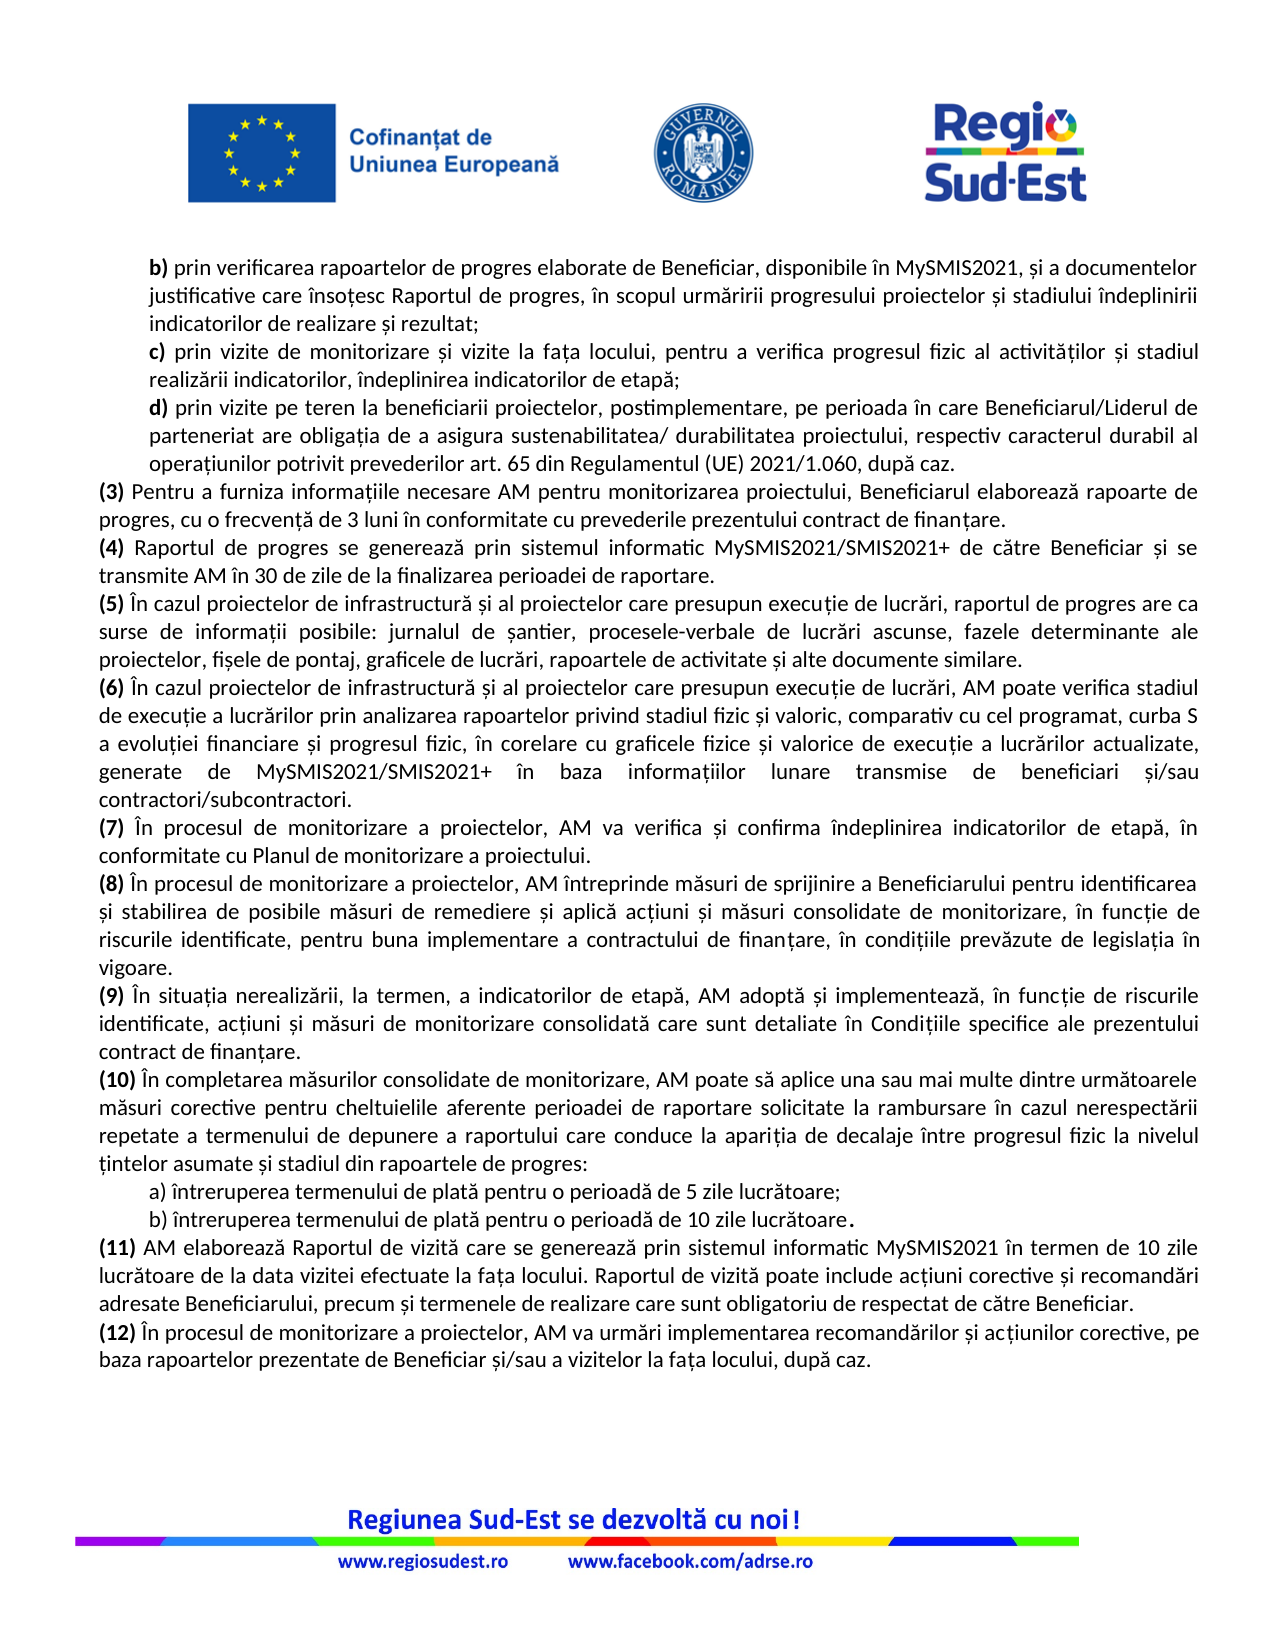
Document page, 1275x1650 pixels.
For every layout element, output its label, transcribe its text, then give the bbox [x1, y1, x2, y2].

text (12) În procesul de monitorizare a proiectelor, AM va urmări implementarea recomandărilor şi acţiunilor corective, pe baza rapoartelor prezentate de Beneficiar şi/sau a vizitelor la faţa locului, după caz. [98, 1318, 1200, 1374]
text (11) AM elaborează Raportul de vizită care se generează prin sistemul informatic MySMIS2021 în termen de 10 zile lucrătoare de la data vizitei efectuate la faţa locului. Raportul de vizită poate include acţiuni corective şi recomandări adresate Beneficiarului, precum şi termenele de realizare care sunt obligatoriu de respectat de către Beneficiar. [98, 1233, 1200, 1318]
text (9) În situaţia nerealizării, la termen, a indicatorilor de etapă, AM adoptă şi implementează, în funcţie de riscurile identificate, acţiuni şi măsuri de monitorizare consolidată care sunt detaliate în Condiţiile specifice ale prezentului contract de finanţare. [98, 981, 1200, 1065]
text (3) Pentru a furniza informaţiile necesare AM pentru monitorizarea proiectului, Beneficiarul elaborează rapoarte de progres, cu o frecvenţă de 3 luni în conformitate cu prevederile prezentului contract de finanţare. [98, 477, 1200, 533]
text d) prin vizite pe teren la beneficiarii proiectelor, postimplementare, pe perioada în care Beneficiarul/Liderul de parteneriat are obligaţia de a asigura sustenabilitatea/ durabilitatea proiectului, respectiv caracterul durabil al operaţiunilor potrivit prevederilor art. 65 din Regulamentul (UE) 2021/1.060, după caz. [149, 393, 1200, 477]
text (6) În cazul proiectelor de infrastructură şi al proiectelor care presupun execuţie de lucrări, AM poate verifica stadiul de execuţie a lucrărilor prin analizarea rapoartelor privind stadiul fizic şi valoric, comparativ cu cel programat, curba S a evoluţiei financiare şi progresul fizic, în corelare cu graficele fizice şi valorice de execuţie a lucrărilor actualizate, generate de MySMIS2021/SMIS2021+ în baza informaţiilor lunare transmise de beneficiari şi/sau contractori/subcontractori. [98, 673, 1200, 813]
text b) întreruperea termenului de plată pentru o perioadă de 10 zile lucrătoare. [149, 1206, 1200, 1233]
picture [155, 73, 1120, 225]
picture [75, 1508, 1079, 1577]
text (4) Raportul de progres se generează prin sistemul informatic MySMIS2021/SMIS2021+ de către Beneficiar şi se transmite AM în 30 de zile de la finalizarea perioadei de raportare. [98, 533, 1200, 589]
text (5) În cazul proiectelor de infrastructură şi al proiectelor care presupun execuţie de lucrări, raportul de progres are ca surse de informaţii posibile: jurnalul de şantier, procesele-verbale de lucrări ascunse, fazele determinante ale proiectelor, fişele de pontaj, graficele de lucrări, rapoartele de activitate şi alte documente similare. [98, 589, 1200, 673]
text b) prin verificarea rapoartelor de progres elaborate de Beneficiar, disponibile în MySMIS2021, şi a documentelor justificative care însoţesc Raportul de progres, în scopul urmăririi progresului proiectelor şi stadiului îndeplinirii indicatorilor de realizare şi rezultat; [149, 253, 1200, 337]
text (8) În procesul de monitorizare a proiectelor, AM întreprinde măsuri de sprijinire a Beneficiarului pentru identificarea şi stabilirea de posibile măsuri de remediere şi aplică acţiuni şi măsuri consolidate de monitorizare, în funcţie de riscurile identificate, pentru buna implementare a contractului de finanţare, în condiţiile prevăzute de legislaţia în vigoare. [98, 869, 1200, 981]
text c) prin vizite de monitorizare şi vizite la faţa locului, pentru a verifica progresul fizic al activităţilor şi stadiul realizării indicatorilor, îndeplinirea indicatorilor de etapă; [149, 337, 1200, 393]
text a) întreruperea termenului de plată pentru o perioadă de 5 zile lucrătoare; [149, 1177, 1200, 1206]
text (10) În completarea măsurilor consolidate de monitorizare, AM poate să aplice una sau mai multe dintre următoarele măsuri corective pentru cheltuielile aferente perioadei de raportare solicitate la rambursare în cazul nerespectării repetate a termenului de depunere a raportului care conduce la apariţia de decalaje între progresul fizic la nivelul ţintelor asumate şi stadiul din rapoartele de progres: [98, 1065, 1200, 1177]
text (7) În procesul de monitorizare a proiectelor, AM va verifica şi confirma îndeplinirea indicatorilor de etapă, în conformitate cu Planul de monitorizare a proiectului. [98, 813, 1200, 869]
